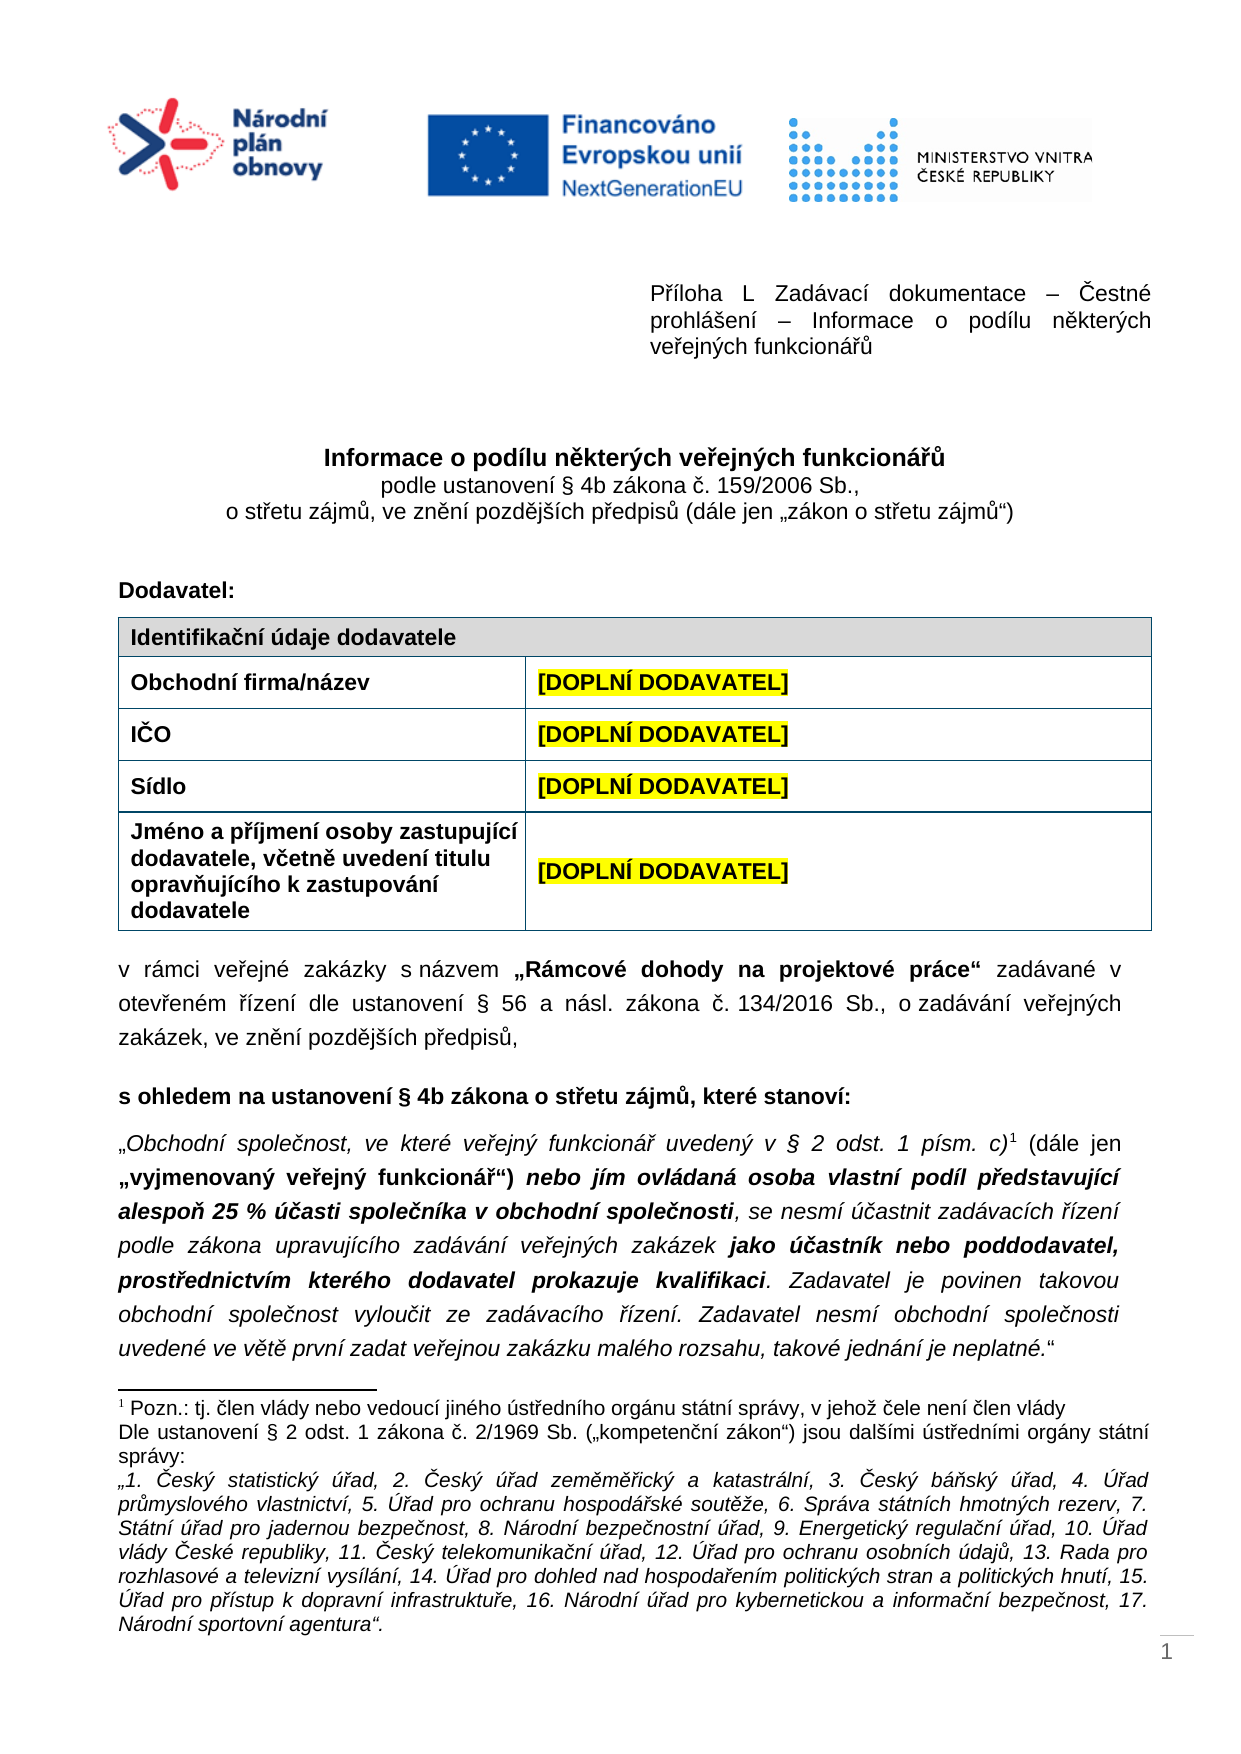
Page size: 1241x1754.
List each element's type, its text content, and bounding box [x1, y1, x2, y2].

picture [417, 108, 764, 202]
table_cell [DOPLNÍ DODAVATEL] [526, 813, 1151, 930]
table_cell Jméno a příjmení osoby zastupující dodavatele, včetně uvedení titulu opravňujícího k zastupování dodavatele [119, 813, 525, 930]
table_cell [DOPLNÍ DODAVATEL] [526, 657, 1151, 708]
text Informace o podílu některých veřejných funkcionářů [118, 443, 1152, 472]
picture [95, 88, 348, 202]
table_cell [DOPLNÍ DODAVATEL] [526, 761, 1151, 811]
text „Obchodní společnost, ve které veřejný funkcionář uvedený v § 2 odst. 1 písm. c) (dále jen „vyjmenovaný veřejný funkcionář“) nebo jím ovládaná osoba vlastní podíl představující alespoň 25 % účasti společníka v obchodní společnosti, se nesmí účastnit zadávacích řízení podle zákona upravujícího zadávání veřejných zakázek jako účastník nebo poddodavatel, prostřednictvím kterého dodavatel prokazuje kvalifikaci. Zadavatel je povinen takovou obchodní společnost vyloučit ze zadávacího řízení. Zadavatel nesmí obchodní společnosti uvedené ve větě první zadat veřejnou zakázku malého rozsahu, takové jednání je neplatné.“ [118, 1130, 1122, 1361]
picture [789, 118, 1093, 202]
table_cell IČO [119, 709, 525, 759]
text v rámci veřejné zakázky s názvem „Rámcové dohody na projektové práce“ zadávané v otevřeném řízení dle ustanovení § 56 a násl. zákona č. 134/2016 Sb., o zadávání veřejných zakázek, ve znění pozdějších předpisů, [118, 956, 1122, 1050]
table_cell Obchodní firma/název [119, 657, 525, 708]
table_cell Sídlo [119, 761, 525, 811]
text Příloha L Zadávací dokumentace – Čestné prohlášení – Informace o podílu některých veřejných funkcionářů [650, 280, 1152, 359]
text o střetu zájmů, ve znění pozdějších předpisů (dále jen „zákon o střetu zájmů“) [118, 498, 1122, 524]
table_cell [DOPLNÍ DODAVATEL] [526, 709, 1151, 759]
table_header Identifikační údaje dodavatele [119, 618, 1151, 656]
text podle ustanovení § 4b zákona č. 159/2006 Sb., [118, 472, 1122, 498]
text s ohledem na ustanovení § 4b zákona o střetu zájmů, které stanoví: [118, 1083, 1122, 1109]
